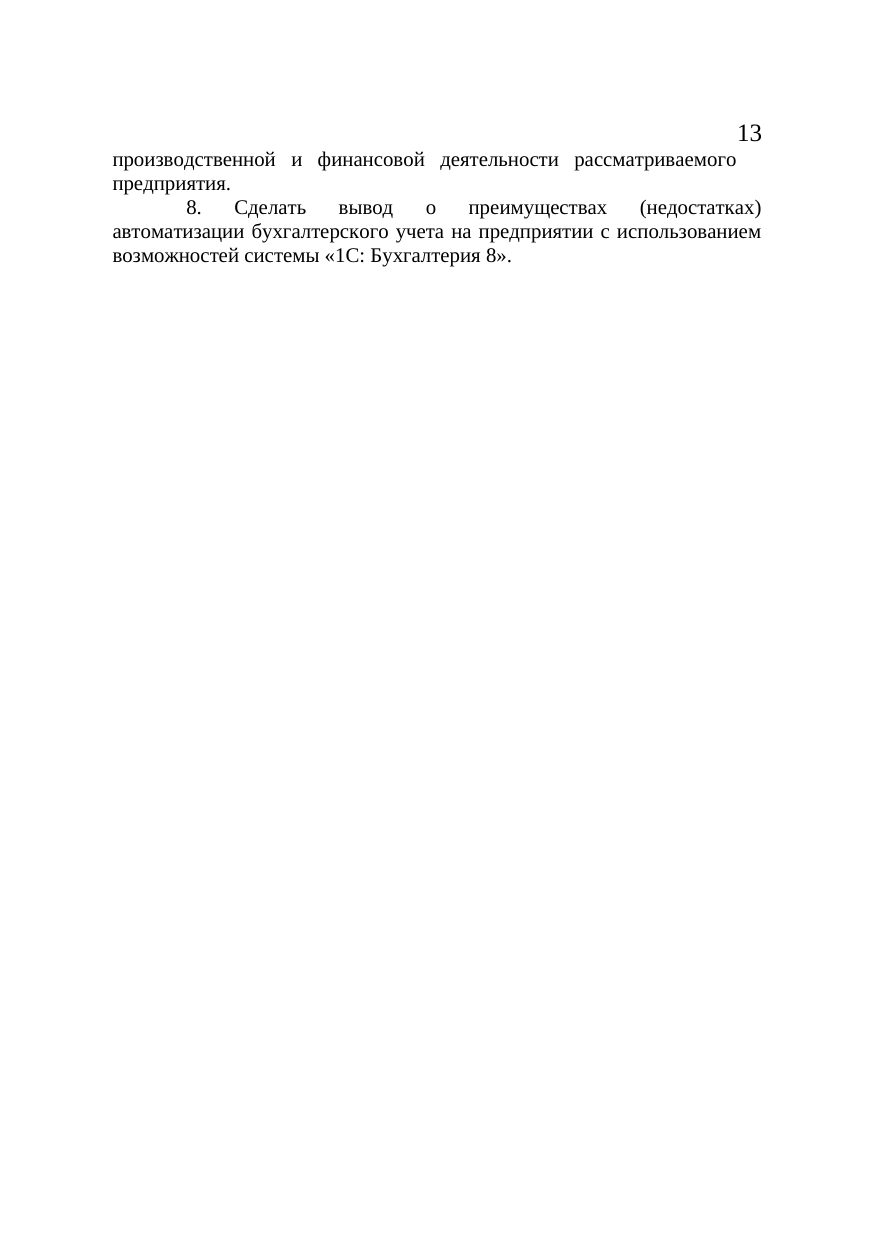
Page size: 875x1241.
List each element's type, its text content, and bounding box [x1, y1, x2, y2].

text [112, 147, 762, 195]
text 8. Сделать вывод о преимуществах (недостатках) автоматизации бухгалтерского учета на предприятии с использованием возможностей системы «1С: Бухгалтерия 8». [112, 195, 762, 267]
